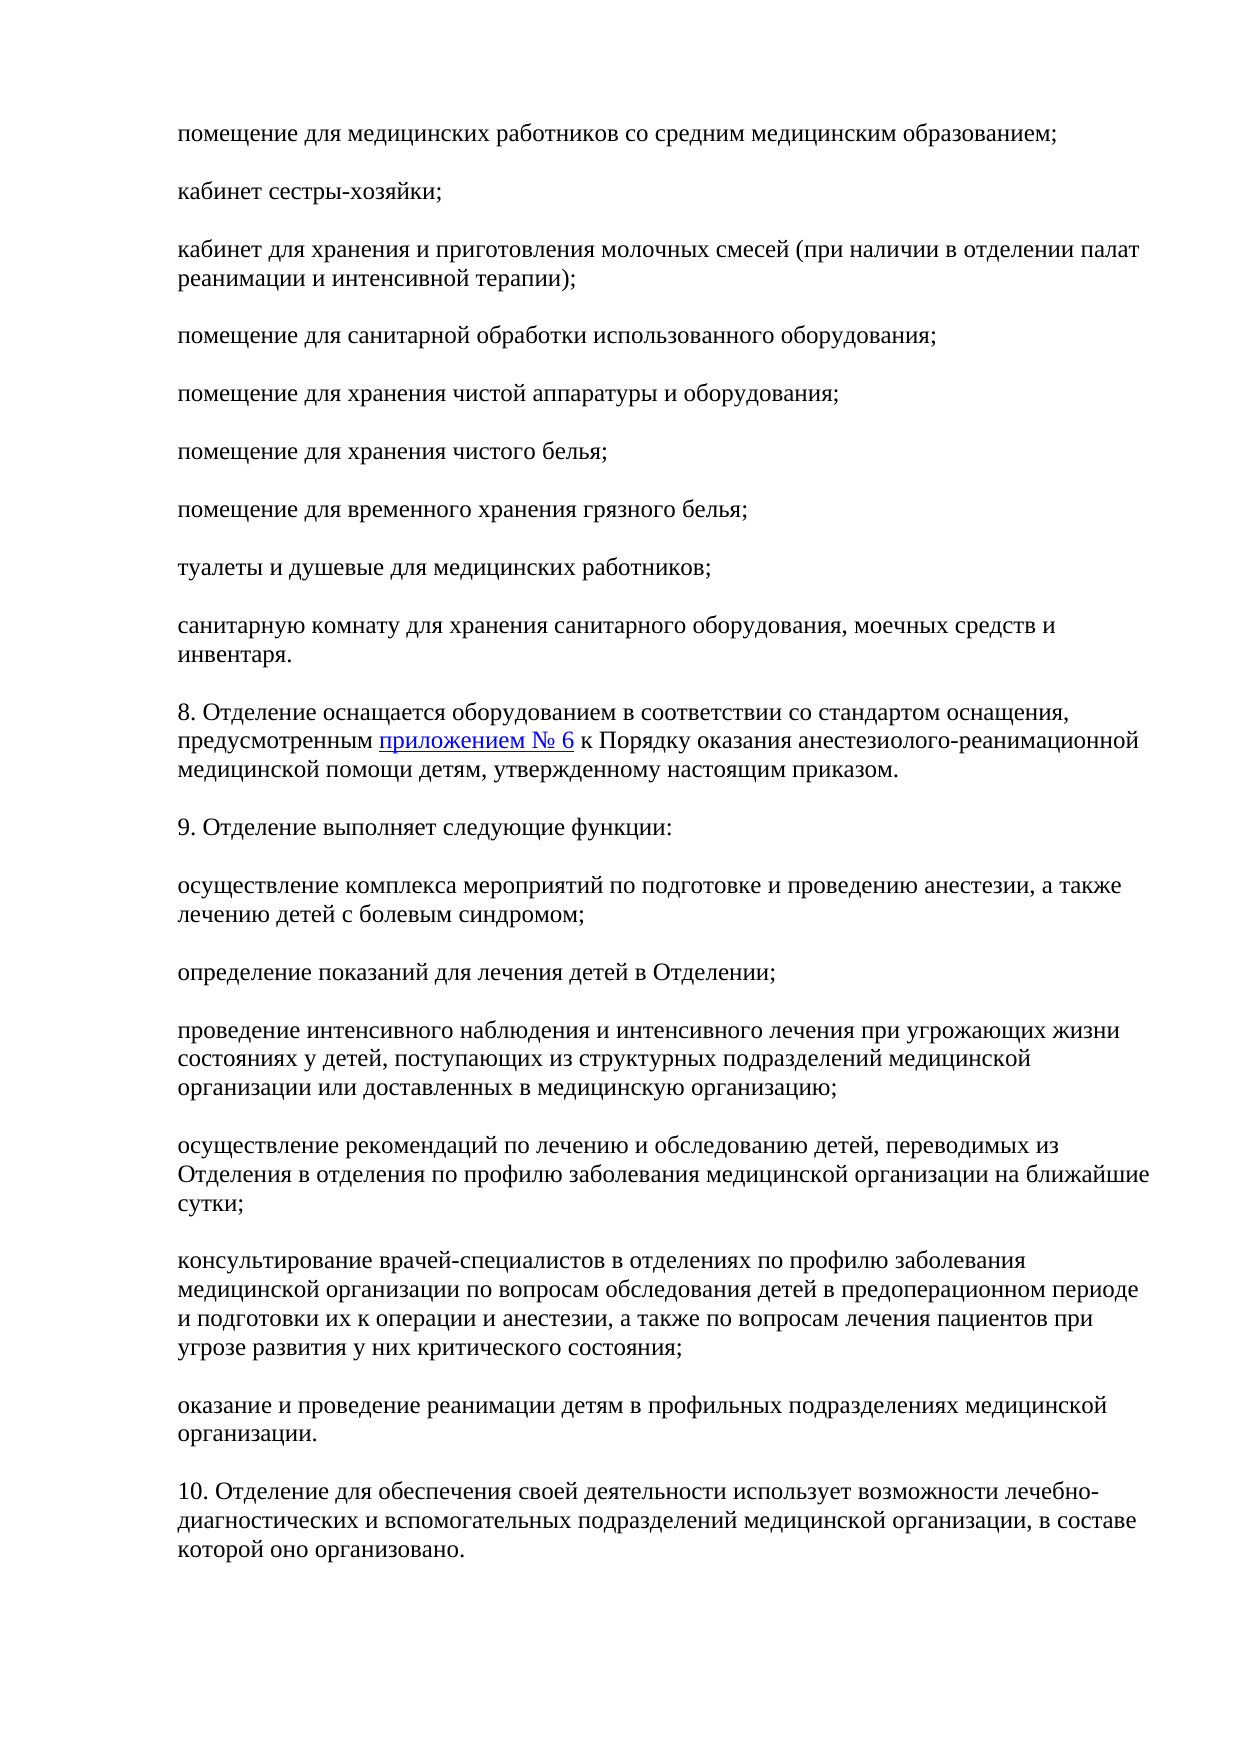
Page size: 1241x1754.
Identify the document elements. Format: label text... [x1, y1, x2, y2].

text определение показаний для лечения детей в Отделении; [177, 957, 1152, 986]
text помещение для санитарной обработки использованного оборудования; [177, 321, 1152, 349]
text санитарную комнату для хранения санитарного оборудования, моечных средств и инвентаря. [177, 610, 1152, 668]
text проведение интенсивного наблюдения и интенсивного лечения при угрожающих жизни состояниях у детей, поступающих из структурных подразделений медицинской организации или доставленных в медицинскую организацию; [177, 1015, 1152, 1101]
text 8. Отделение оснащается оборудованием в соответствии со стандартом оснащения, предусмотренным приложением № 6 к Порядку оказания анестезиолого-реанимационной медицинской помощи детям, утвержденному настоящим приказом. [177, 697, 1152, 783]
text осуществление комплекса мероприятий по подготовке и проведению анестезии, а также лечению детей с болевым синдромом; [177, 870, 1152, 928]
text 10. Отделение для обеспечения своей деятельности использует возможности лечебно-диагностических и вспомогательных подразделений медицинской организации, в составе которой оно организовано. [177, 1476, 1152, 1563]
text осуществление рекомендаций по лечению и обследованию детей, переводимых из Отделения в отделения по профилю заболевания медицинской организации на ближайшие сутки; [177, 1130, 1152, 1216]
text кабинет сестры-хозяйки; [177, 176, 1152, 205]
text помещение для медицинских работников со средним медицинским образованием; [177, 118, 1152, 147]
text помещение для хранения чистой аппаратуры и оборудования; [177, 378, 1152, 407]
text туалеты и душевые для медицинских работников; [177, 552, 1152, 581]
text кабинет для хранения и приготовления молочных смесей (при наличии в отделении палат реанимации и интенсивной терапии); [177, 234, 1152, 291]
text консультирование врачей-специалистов в отделениях по профилю заболевания медицинской организации по вопросам обследования детей в предоперационном периоде и подготовки их к операции и анестезии, а также по вопросам лечения пациентов при угрозе развития у них критического состояния; [177, 1246, 1152, 1361]
text оказание и проведение реанимации детям в профильных подразделениях медицинской организации. [177, 1390, 1152, 1447]
text помещение для хранения чистого белья; [177, 436, 1152, 465]
text помещение для временного хранения грязного белья; [177, 494, 1152, 523]
text 9. Отделение выполняет следующие функции: [177, 812, 1152, 841]
